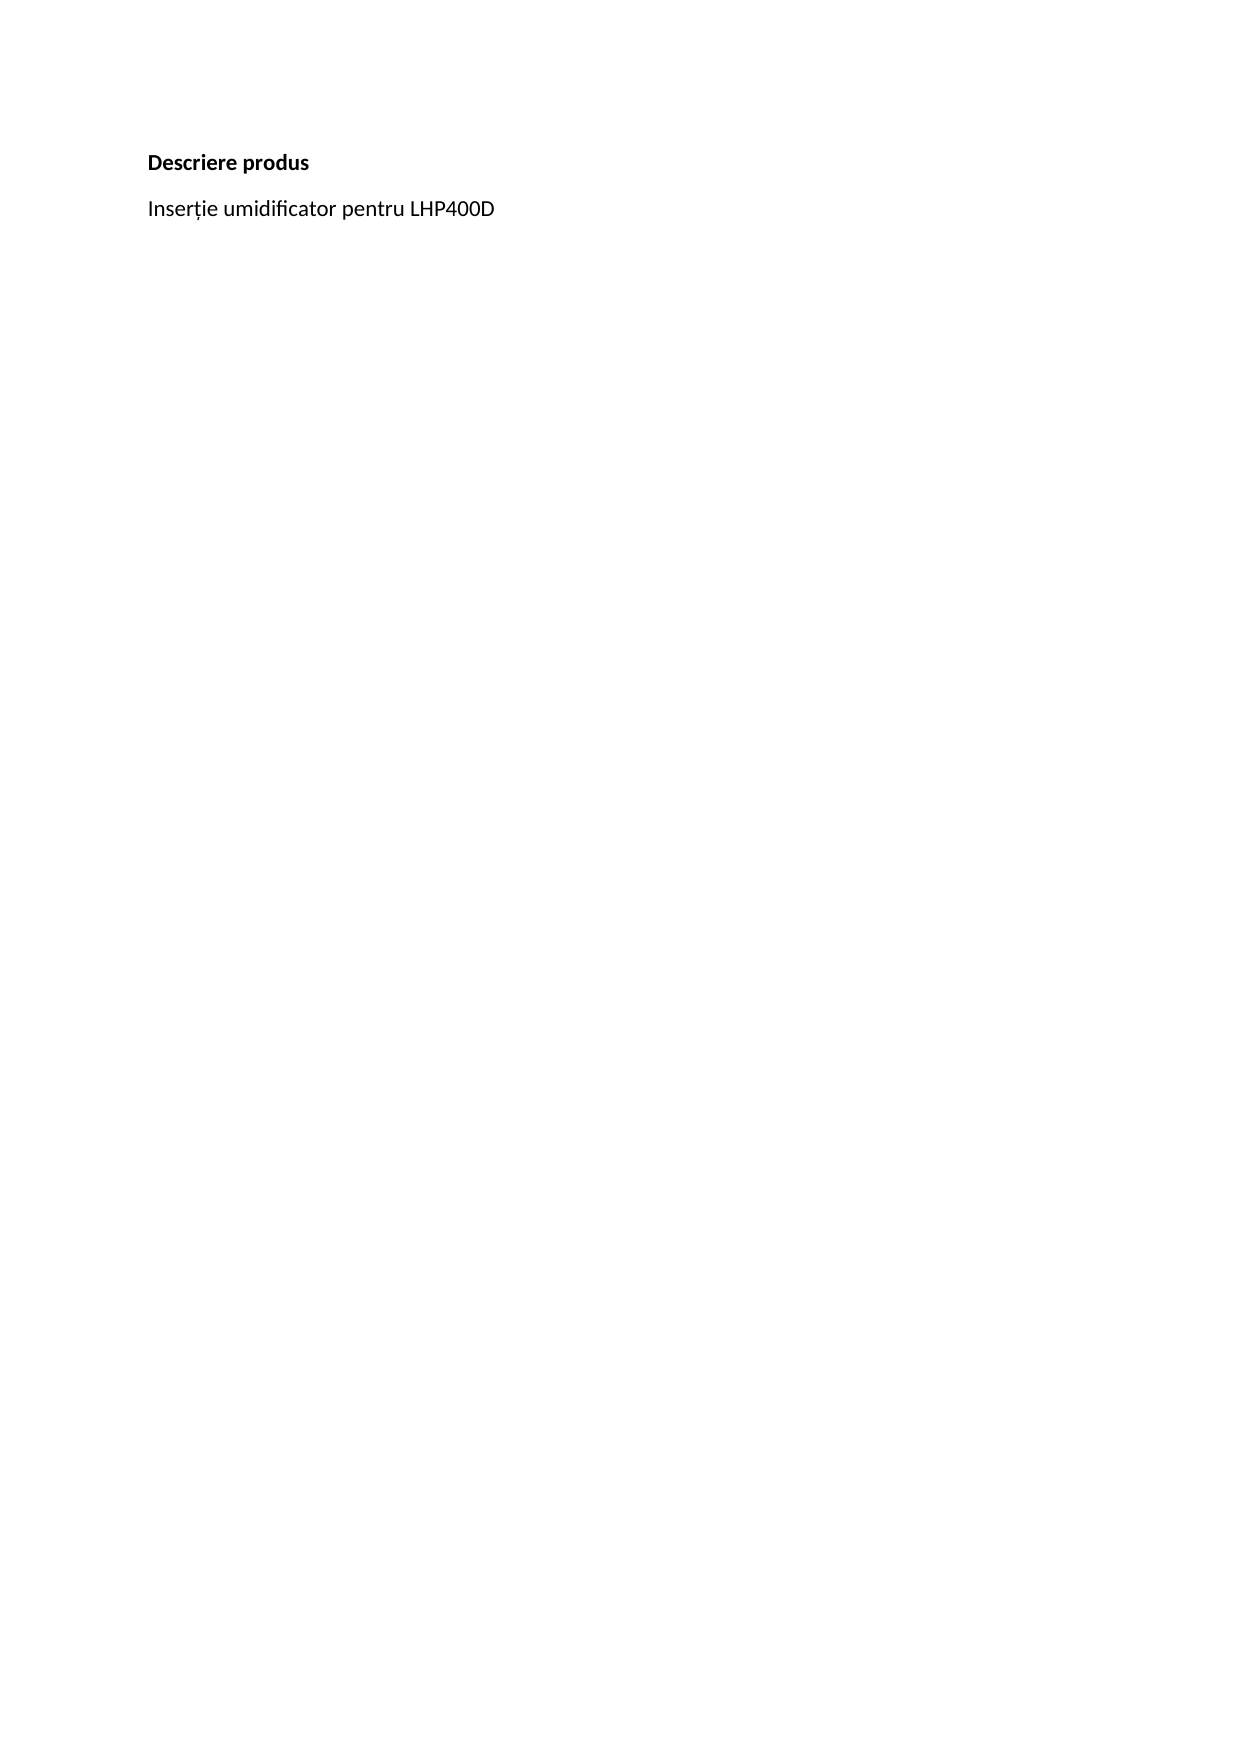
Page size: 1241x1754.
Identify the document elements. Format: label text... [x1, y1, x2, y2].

text Inserție umidificator pentru LHP400D [148, 194, 1093, 222]
text Descriere produs [148, 148, 1093, 176]
